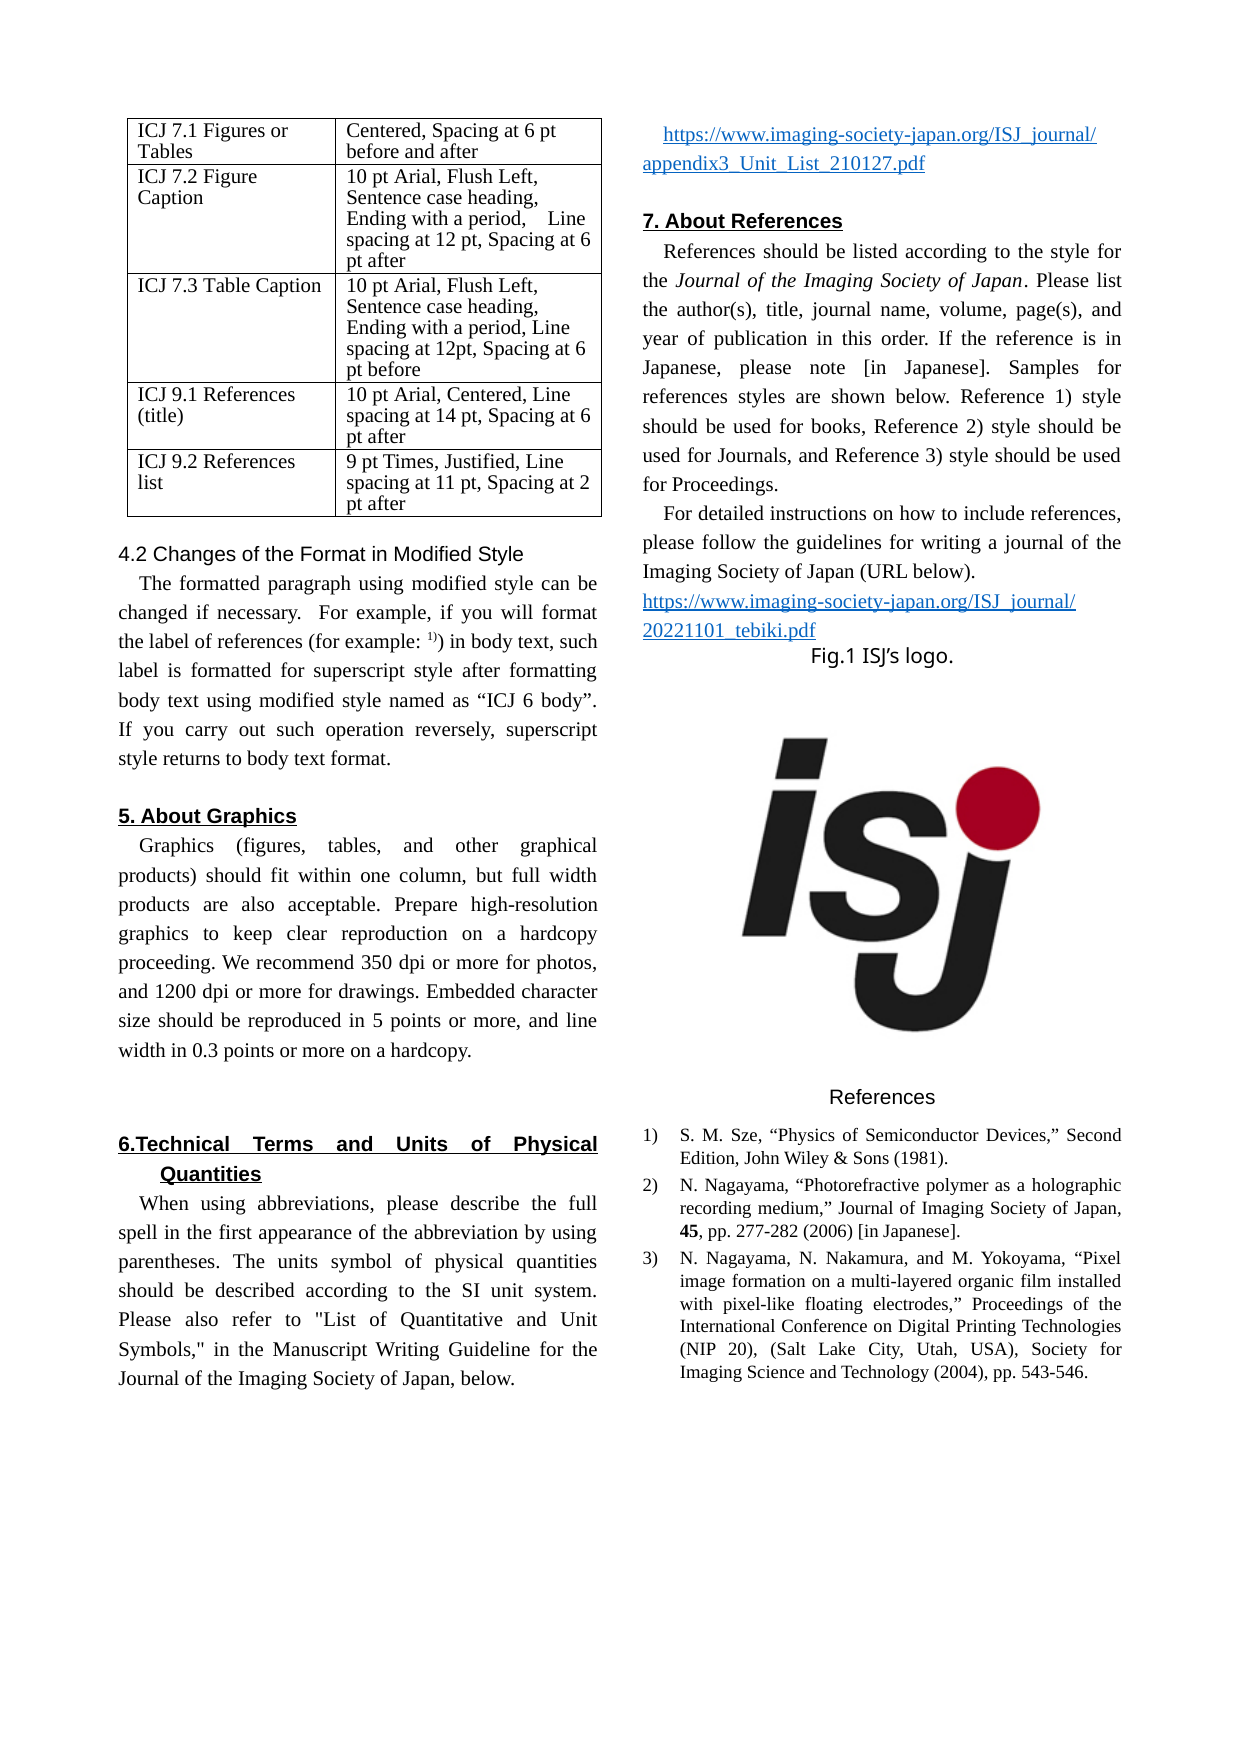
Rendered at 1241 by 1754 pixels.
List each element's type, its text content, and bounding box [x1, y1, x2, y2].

table_cell ICJ 7.2 Figure Caption [128, 165, 335, 273]
title 7. About References [642, 206, 1122, 235]
text When using abbreviations, please describe the full spell in the first appearance of the abbreviation by using parentheses. The units symbol of physical quantities should be described according to the SI unit system. Please also refer to "List of Quantitative and Unit Symbols," in the Manuscript Writing Guideline for the Journal of the Imaging Society of Japan, below. [118, 1187, 598, 1391]
table_cell 9 pt Times, Justified, Line spacing at 11 pt, Spacing at 2 pt after [336, 450, 601, 516]
text https://www.imaging-society-japan.org/ISJ_journal/appendix3_Unit_List_210127.pdf [642, 118, 1122, 176]
table_cell ICJ 9.1 References (title) [128, 383, 335, 449]
table_cell 10 pt Arial, Flush Left, Sentence case heading, Ending with a period, Line spacing at 12pt, Spacing at 6 pt before [336, 274, 601, 382]
table_cell Centered, Spacing at 6 pt before and after [336, 119, 601, 164]
picture [726, 720, 1070, 1052]
title 6.Technical Terms and Units of Physical Quantities [118, 1128, 598, 1153]
text References should be listed according to the style for the Journal of the Imaging Society of Japan. Please list the author(s), title, journal name, volume, page(s), and year of publication in this order. If the reference is in Japanese, please note [in Japanese]. Samples for references styles are shown below. Reference 1) style should be used for books, Reference 2) style should be used for Journals, and Reference 3) style should be used for Proceedings. [642, 235, 1122, 497]
title 6.Technical Terms and Units of Physical Quantities [118, 1154, 598, 1187]
text https://www.imaging-society-japan.org/ISJ_journal/20221101_tebiki.pdf [642, 585, 1122, 643]
text For detailed instructions on how to include references, please follow the guidelines for writing a journal of the Imaging Society of Japan (URL below). [642, 497, 1122, 585]
title 5. About Graphics [118, 800, 598, 829]
table_cell ICJ 7.1 Figures or Tables [128, 119, 335, 164]
text The formatted paragraph using modified style can be changed if necessary. For example, if you will format the label of references (for example: 1)) in body text, such label is formatted for superscript style after formatting body text using modified style named as “ICJ 6 body”. If you carry out such operation reversely, superscript style returns to body text format. [118, 567, 598, 771]
table_cell 10 pt Arial, Centered, Line spacing at 14 pt, Spacing at 6 pt after [336, 383, 601, 449]
table_cell ICJ 9.2 References list [128, 450, 335, 516]
table_cell ICJ 7.3 Table Caption [128, 274, 335, 382]
list S. M. Sze, “Physics of Semiconductor Devices,” Second Edition, John Wiley & Sons (1981). [642, 1123, 1122, 1169]
text Graphics (figures, tables, and other graphical products) should fit within one column, but full width products are also acceptable. Prepare high-resolution graphics to keep clear reproduction on a hardcopy proceeding. We recommend 350 dpi or more for photos, and 1200 dpi or more for drawings. Embedded character size should be reproduced in 5 points or more, and line width in 0.3 points or more on a hardcopy. [118, 829, 598, 1063]
text Fig.1 ISJ’s logo. [642, 643, 1122, 668]
title 4.2 Changes of the Format in Modified Style [118, 538, 598, 567]
list N. Nagayama, N. Nakamura, and M. Yokoyama, “Pixel image formation on a multi-layered organic film installed with pixel-like floating electrodes,” Proceedings of the International Conference on Digital Printing Technologies (NIP 20), (Salt Lake City, Utah, USA), Society for Imaging Science and Technology (2004), pp. 543-546. [642, 1246, 1122, 1383]
table_cell 10 pt Arial, Flush Left, Sentence case heading, Ending with a period, Line spacing at 12 pt, Spacing at 6 pt after [336, 165, 601, 273]
list N. Nagayama, “Photorefractive polymer as a holographic recording medium,” Journal of Imaging Society of Japan, 45, pp. 277-282 (2006) [in Japanese]. [642, 1173, 1122, 1242]
